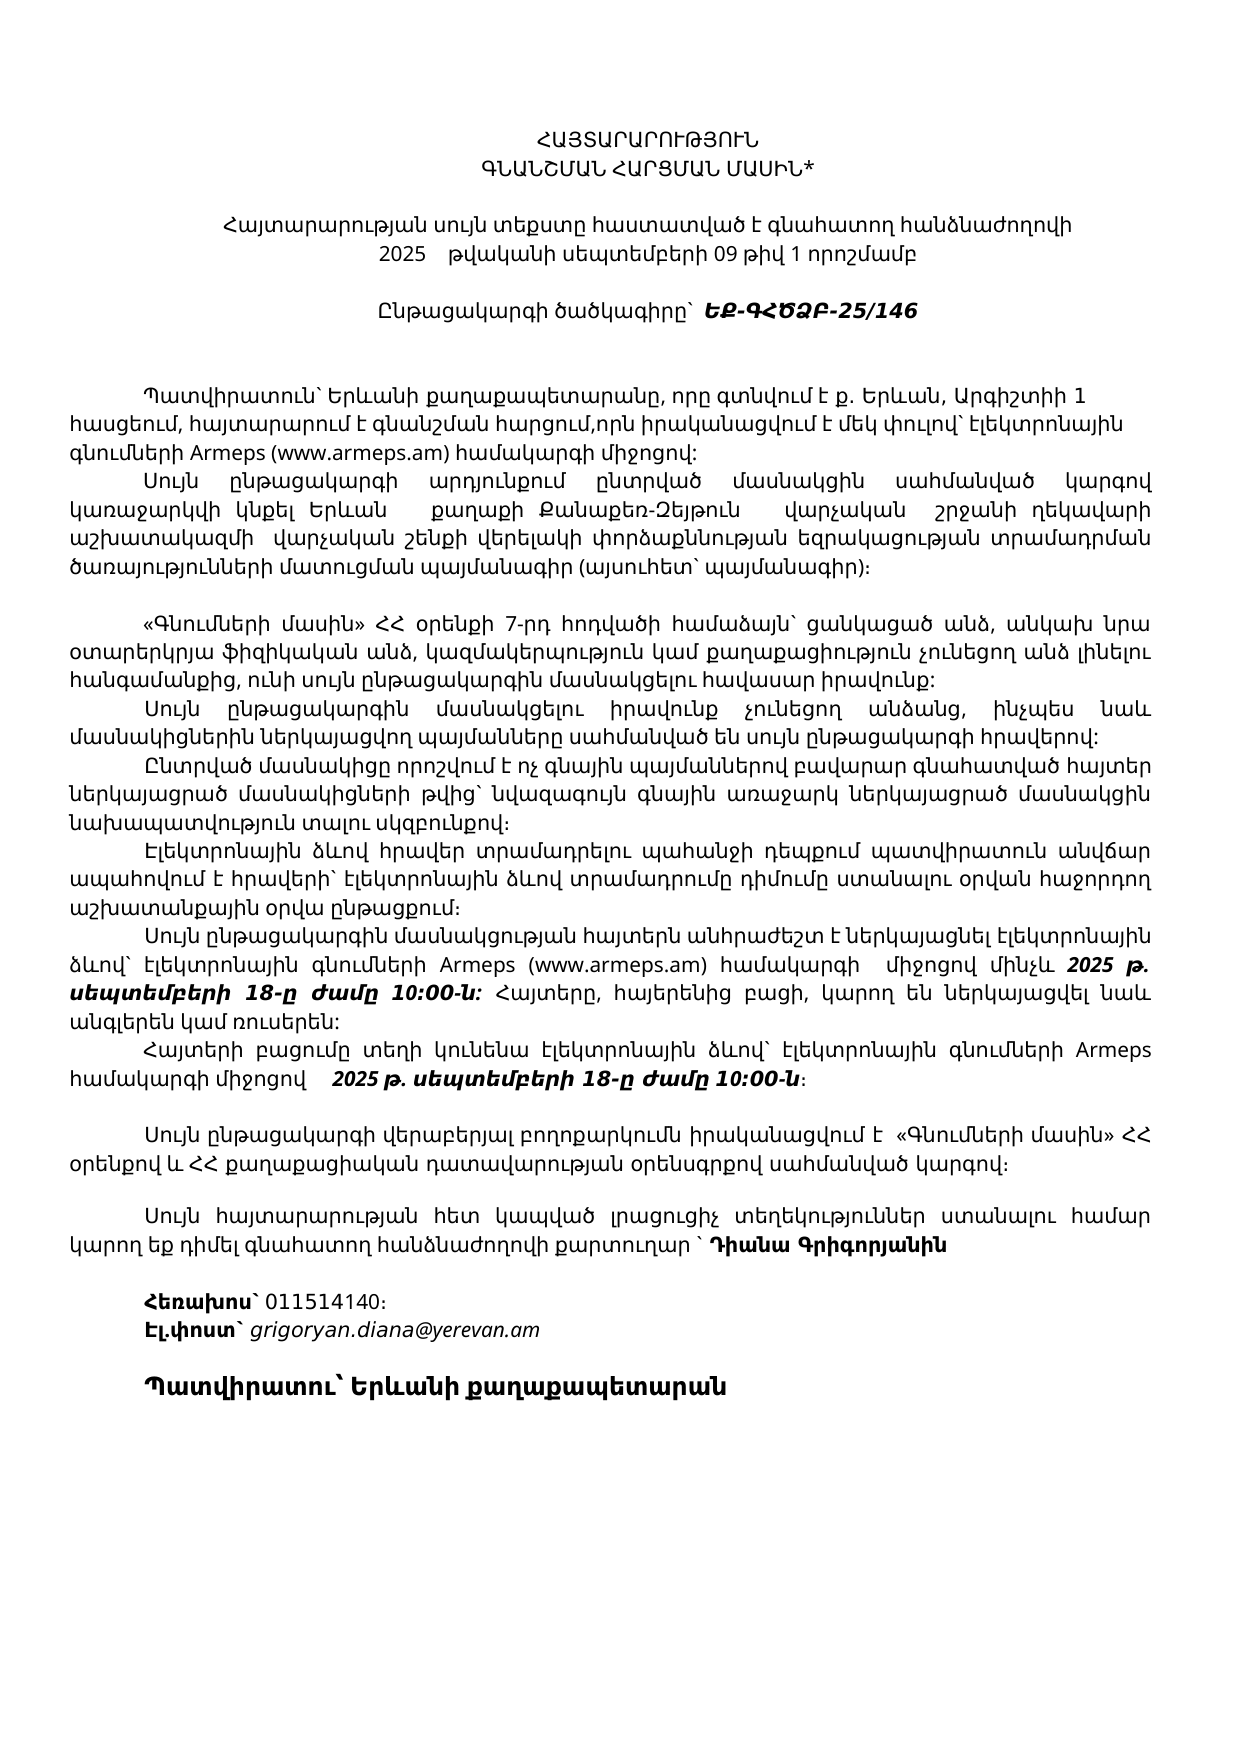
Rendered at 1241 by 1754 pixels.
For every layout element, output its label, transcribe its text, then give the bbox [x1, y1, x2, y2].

text «Գնումների մասին» ՀՀ օրենքի 7-րդ հոդվածի համաձայն` ցանկացած անձ, անկախ նրա օտարերկրյա ֆիզիկական անձ, կազմակերպություն կամ քաղաքացիություն չունեցող անձ լինելու հանգամանքից, ունի սույն ընթացակարգին մասնակցելու հավասար իրավունք: [69, 609, 1152, 694]
text Պատվիրատուն` Երևանի քաղաքապետարանը, որը գտնվում է ք. Երևան, Արգիշտիի 1 հասցեում, հայտարարում է գնանշման հարցում,որն իրականացվում է մեկ փուլով` էլեկտրոնային գնումների Armeps (www.armeps.am) համակարգի միջոցով: [69, 381, 1152, 466]
text Հեռախոս` 011514140։ [69, 1287, 1152, 1315]
text Սույն ընթացակարգին մասնակցելու իրավունք չունեցող անձանց, ինչպես նաև մասնակիցներին ներկայացվող պայմանները սահմանված են սույն ընթացակարգի հրավերով: [69, 694, 1152, 751]
text Պատվիրատու՝ Երևանի քաղաքապետարան [144, 1368, 1152, 1402]
text ԳՆԱՆՇՄԱՆ ՀԱՐՑՄԱՆ ՄԱՍԻՆ* [69, 154, 1152, 182]
text 2025 թվականի սեպտեմբերի 09 թիվ 1 որոշմամբ [69, 239, 1152, 267]
text Սույն հայտարարության հետ կապված լրացուցիչ տեղեկություններ ստանալու համար կարող եք դիմել գնահատող հանձնաժողովի քարտուղար ` Դիանա Գրիգորյանին [69, 1202, 1152, 1287]
text Էլեկտրոնային ձևով հրավեր տրամադրելու պահանջի դեպքում պատվիրատուն անվճար ապահովում է հրավերի` էլեկտրոնային ձևով տրամադրումը դիմումը ստանալու օրվան հաջորդող աշխատանքային օրվա ընթացքում։ [69, 836, 1152, 921]
text Ընթացակարգի ծածկագիրը` ԵՔ-ԳՀԾՁԲ-25/146 [69, 296, 1152, 324]
text Սույն ընթացակարգի արդյունքում ընտրված մասնակցին սահմանված կարգով կառաջարկվի կնքել Երևան քաղաքի Քանաքեռ-Զեյթուն վարչական շրջանի ղեկավարի աշխատակազմի վարչական շենքի վերելակի փորձաքննության եզրակացության տրամադրման ծառայությունների մատուցման պայմանագիր (այսուհետ` պայմանագիր)։ [69, 466, 1152, 580]
text Հայտարարության սույն տեքստը հաստատված է գնահատող հանձնաժողովի [69, 211, 1152, 239]
text Ընտրված մասնակիցը որոշվում է ոչ գնային պայմաններով բավարար գնահատված հայտեր ներկայացրած մասնակիցների թվից` նվազագույն գնային առաջարկ ներկայացրած մասնակցին նախապատվություն տալու սկզբունքով։ [69, 751, 1152, 836]
text Սույն ընթացակարգի վերաբերյալ բողոքարկումն իրականացվում է «Գնումների մասին» ՀՀ օրենքով և ՀՀ քաղաքացիական դատավարության օրենսգրքով սահմանված կարգով։ [69, 1121, 1152, 1177]
text Էլ.փոստ` grigoryan.diana@yerevan.am [69, 1315, 1152, 1344]
text ՀԱՅՏԱՐԱՐՈՒԹՅՈՒՆ [69, 125, 1152, 154]
text Սույն ընթացակարգին մասնակցության հայտերն անհրաժեշտ է ներկայացնել էլեկտրոնային ձևով` էլեկտրոնային գնումների Armeps (www.armeps.am) համակարգի միջոցով մինչև 2025 թ. սեպտեմբերի 18-ը ժամը 10:00-ն: Հայտերը, հայերենից բացի, կարող են ներկայացվել նաև անգլերեն կամ ռուսերեն: [69, 921, 1152, 1035]
text Հայտերի բացումը տեղի կունենա էլեկտրոնային ձևով` էլեկտրոնային գնումների Armeps համակարգի միջոցով 2025 թ. սեպտեմբերի 18-ը ժամը 10:00-ն։ [69, 1035, 1152, 1092]
